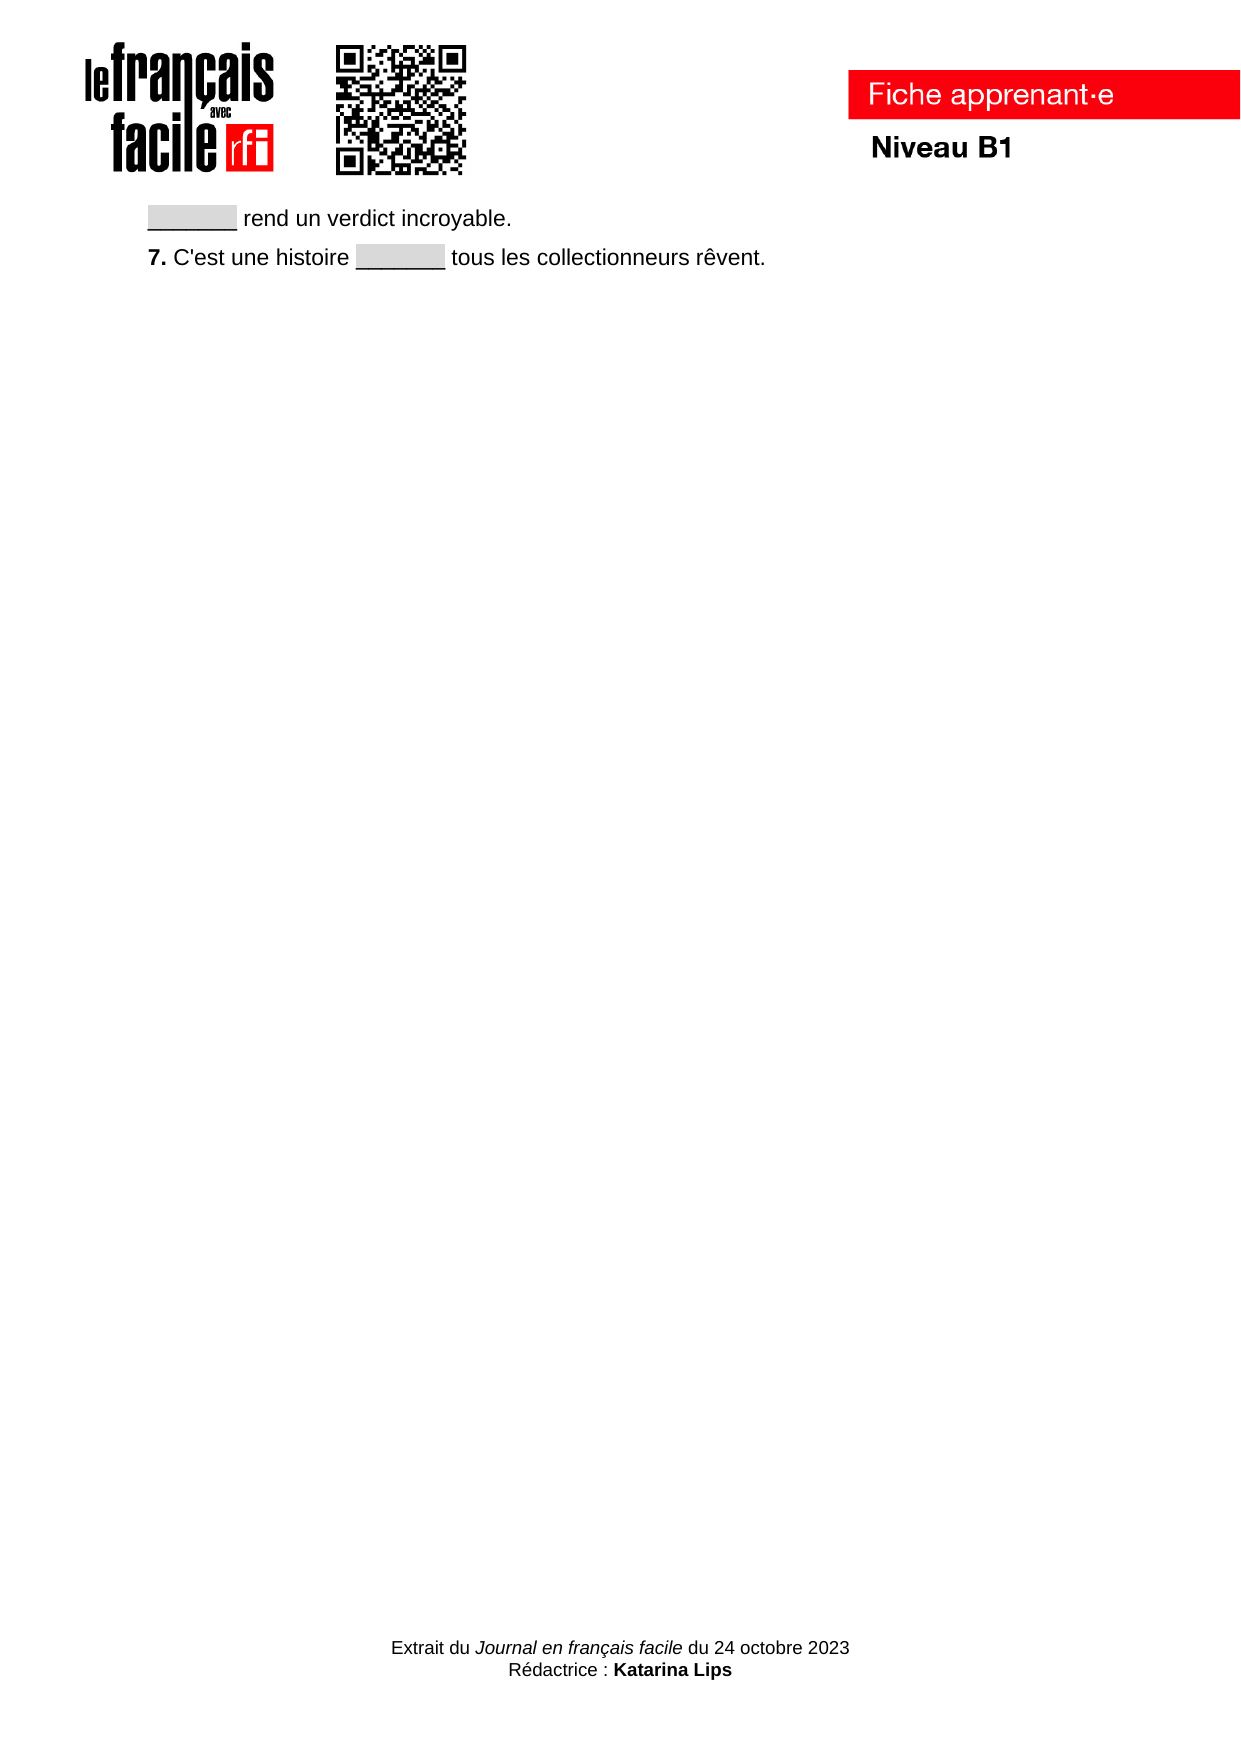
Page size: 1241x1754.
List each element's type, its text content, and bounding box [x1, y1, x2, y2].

picture [0, 17, 1241, 200]
